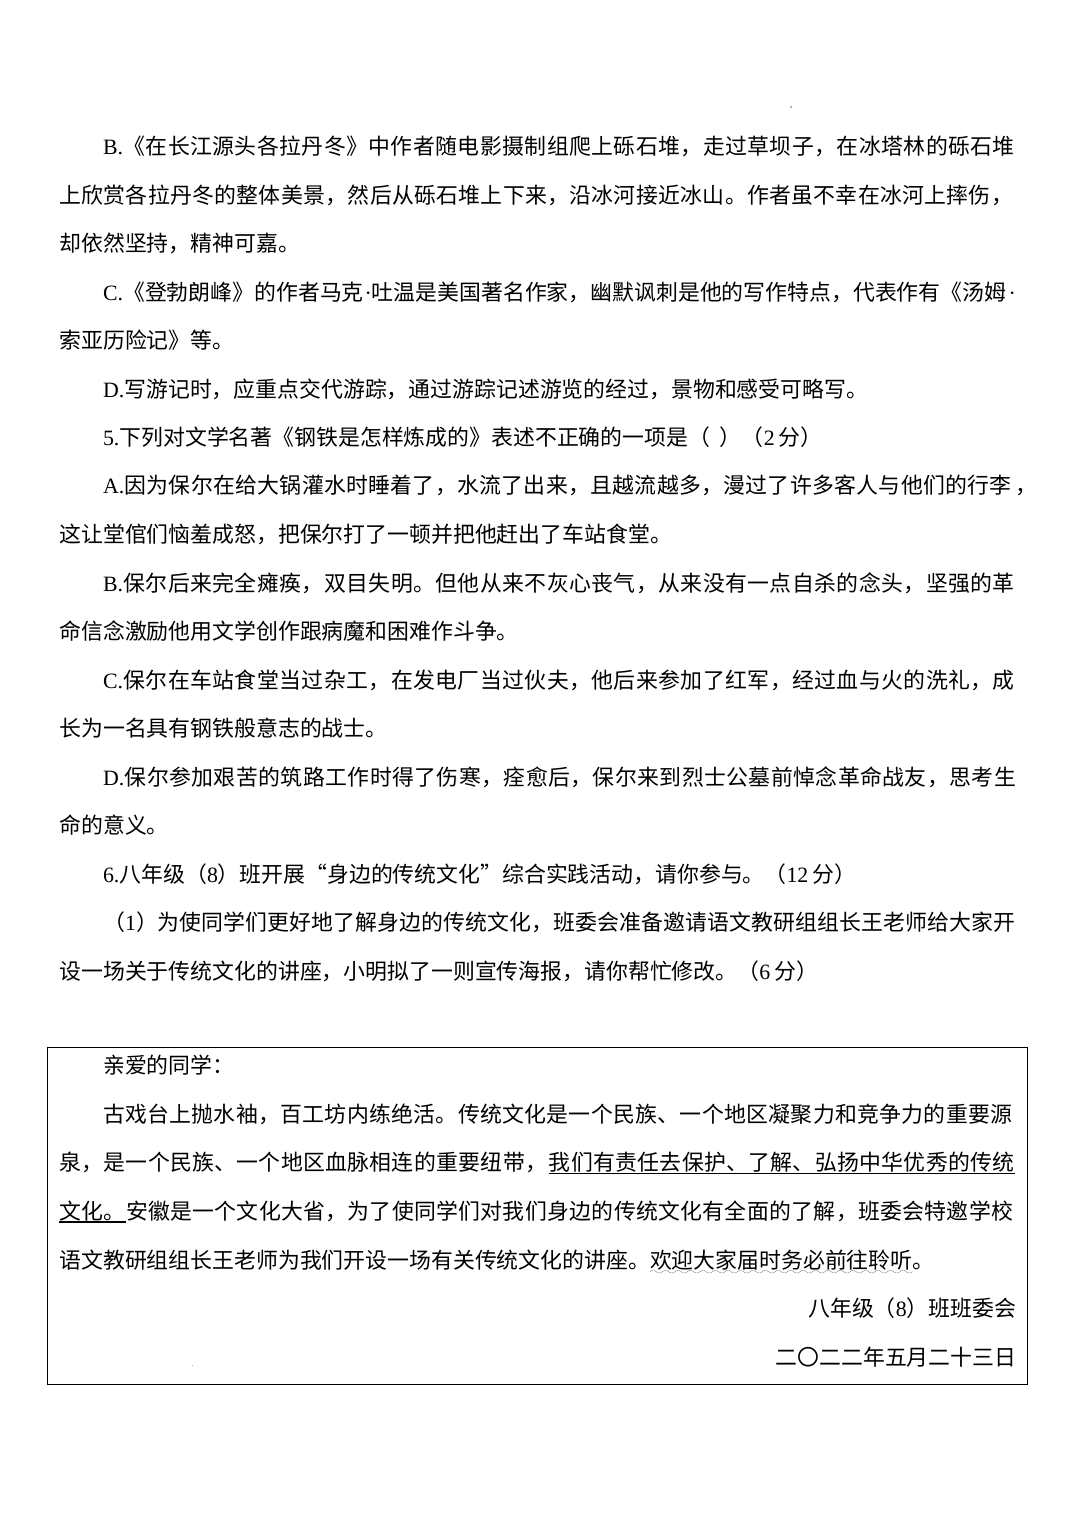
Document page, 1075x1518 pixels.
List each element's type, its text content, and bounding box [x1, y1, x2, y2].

table_header 亲爱的同学： 古戏台上抛水袖，百工坊内练绝活。传统文化是一个民族、一个地区凝聚力和竞争力的重要源泉，是一个民族、一个地区血脉相连的重要纽带，我们有责任去保护、了解、弘扬中华优秀的传统文化。安徽是一个文化大省，为了使同学们对我们身边的传统文化有全面的了解，班委会特邀学校语文教研组组长王老师为我们开设一场有关传统文化的讲座。欢迎大家届时务必前往聆听。 八年级（8）班班委会 二〇二二年五月二十三日 [48, 1048, 1027, 1384]
text 5.下列对文学名著《钢铁是怎样炼成的》表述不正确的一项是（ ）（2分） [59, 420, 1016, 452]
text D.保尔参加艰苦的筑路工作时得了伤寒，痊愈后，保尔来到烈士公墓前悼念革命战友，思考生命的意义。 [59, 759, 1016, 841]
text C.《登勃朗峰》的作者马克·吐温是美国著名作家，幽默讽刺是他的写作特点，代表作有《汤姆·索亚历险记》等。 [59, 274, 1016, 356]
text A.因为保尔在给大锅灌水时睡着了，水流了出来，且越流越多，漫过了许多客人与他们的行李，这让堂倌们恼羞成怒，把保尔打了一顿并把他赶出了车站食堂。 [59, 468, 1016, 549]
text 6.八年级（8）班开展“身边的传统文化”综合实践活动，请你参与。（12分） [59, 856, 1016, 889]
text D.写游记时，应重点交代游踪，通过游踪记述游览的经过，景物和感受可略写。 [59, 371, 1016, 404]
text （1）为使同学们更好地了解身边的传统文化，班委会准备邀请语文教研组组长王老师给大家开设一场关于传统文化的讲座，小明拟了一则宣传海报，请你帮忙修改。（6分） [59, 905, 1016, 986]
text C.保尔在车站食堂当过杂工，在发电厂当过伙夫，他后来参加了红军，经过血与火的洗礼，成长为一名具有钢铁般意志的战士。 [59, 662, 1016, 743]
text B.保尔后来完全瘫痪，双目失明。但他从来不灰心丧气，从来没有一点自杀的念头，坚强的革命信念激励他用文学创作跟病魔和困难作斗争。 [59, 565, 1016, 646]
text B.《在长江源头各拉丹冬》中作者随电影摄制组爬上砾石堆，走过草坝子，在冰塔林的砾石堆上欣赏各拉丹冬的整体美景，然后从砾石堆上下来，沿冰河接近冰山。作者虽不幸在冰河上摔伤，却依然坚持，精神可嘉。 [59, 128, 1016, 258]
